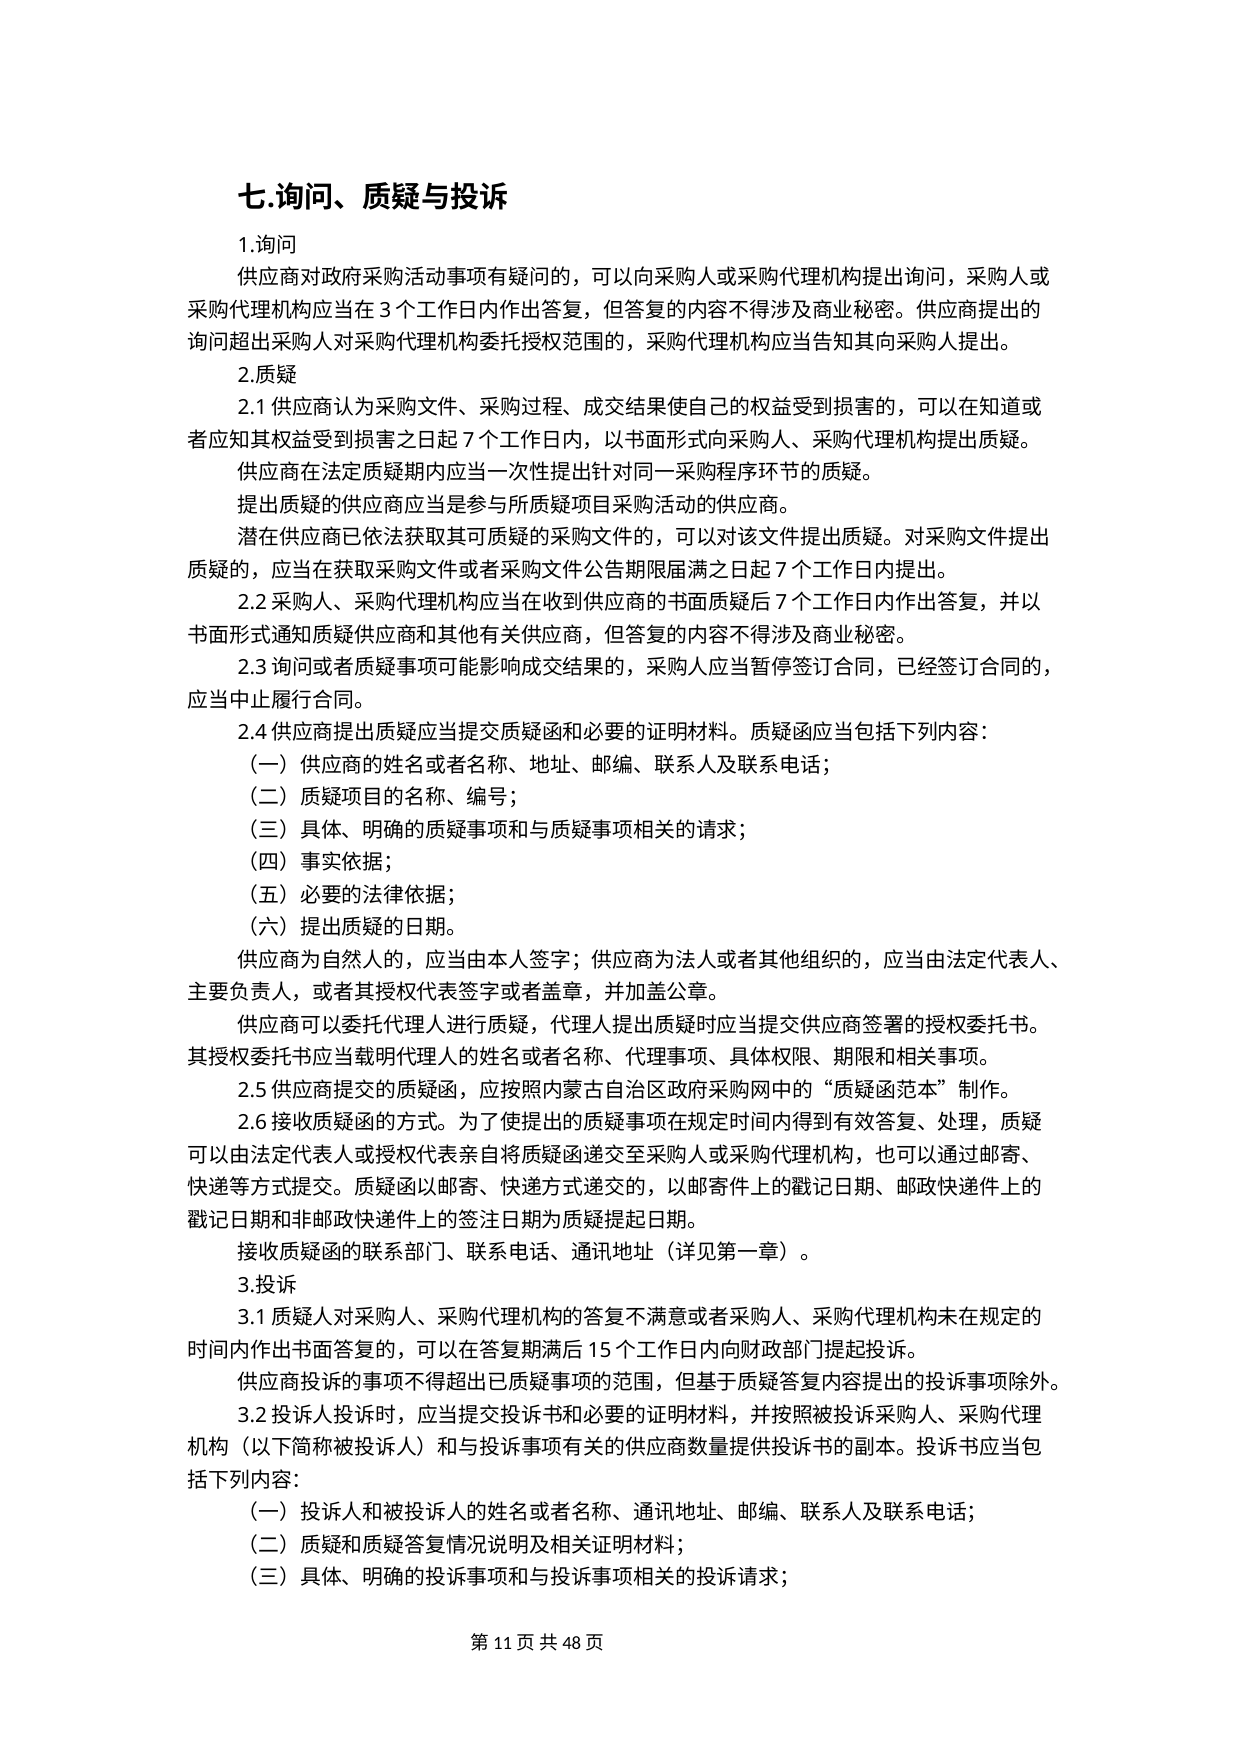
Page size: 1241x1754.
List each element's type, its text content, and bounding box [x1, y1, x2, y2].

text 接收质疑函的联系部门、联系电话、通讯地址（详见第一章）。 [187, 1234, 1053, 1267]
text 2.5供应商提交的质疑函，应按照内蒙古自治区政府采购网中的“质疑函范本”制作。 [187, 1072, 1053, 1104]
text （五）必要的法律依据； [187, 877, 1053, 909]
text 供应商可以委托代理人进行质疑，代理人提出质疑时应当提交供应商签署的授权委托书。其授权委托书应当载明代理人的姓名或者名称、代理事项、具体权限、期限和相关事项。 [187, 1007, 1053, 1072]
text 2.2采购人、采购代理机构应当在收到供应商的书面质疑后7个工作日内作出答复，并以书面形式通知质疑供应商和其他有关供应商，但答复的内容不得涉及商业秘密。 [187, 584, 1053, 649]
text （一）供应商的姓名或者名称、地址、邮编、联系人及联系电话； [187, 747, 1053, 779]
text 3.投诉 [187, 1267, 1053, 1299]
text 3.2投诉人投诉时，应当提交投诉书和必要的证明材料，并按照被投诉采购人、采购代理机构（以下简称被投诉人）和与投诉事项有关的供应商数量提供投诉书的副本。投诉书应当包括下列内容： [187, 1397, 1053, 1494]
text （二）质疑和质疑答复情况说明及相关证明材料； [187, 1527, 1053, 1559]
text （二）质疑项目的名称、编号； [187, 779, 1053, 812]
text 供应商为自然人的，应当由本人签字；供应商为法人或者其他组织的，应当由法定代表人、主要负责人，或者其授权代表签字或者盖章，并加盖公章。 [187, 942, 1053, 1007]
text 潜在供应商已依法获取其可质疑的采购文件的，可以对该文件提出质疑。对采购文件提出质疑的，应当在获取采购文件或者采购文件公告期限届满之日起7个工作日内提出。 [187, 519, 1053, 584]
text （六）提出质疑的日期。 [187, 909, 1053, 942]
text 2.1供应商认为采购文件、采购过程、成交结果使自己的权益受到损害的，可以在知道或者应知其权益受到损害之日起7个工作日内，以书面形式向采购人、采购代理机构提出质疑。 [187, 389, 1053, 454]
text 2.3询问或者质疑事项可能影响成交结果的，采购人应当暂停签订合同，已经签订合同的，应当中止履行合同。 [187, 649, 1053, 714]
text 七.询问、质疑与投诉 [187, 162, 1053, 227]
text 1.询问 [187, 227, 1053, 259]
text 供应商在法定质疑期内应当一次性提出针对同一采购程序环节的质疑。 [187, 454, 1053, 487]
text （四）事实依据； [187, 844, 1053, 877]
text 3.1质疑人对采购人、采购代理机构的答复不满意或者采购人、采购代理机构未在规定的时间内作出书面答复的，可以在答复期满后15个工作日内向财政部门提起投诉。 [187, 1299, 1053, 1364]
text （三）具体、明确的质疑事项和与质疑事项相关的请求； [187, 812, 1053, 844]
text 2.4供应商提出质疑应当提交质疑函和必要的证明材料。质疑函应当包括下列内容： [187, 714, 1053, 747]
text 2.6接收质疑函的方式。为了使提出的质疑事项在规定时间内得到有效答复、处理，质疑可以由法定代表人或授权代表亲自将质疑函递交至采购人或采购代理机构，也可以通过邮寄、快递等方式提交。质疑函以邮寄、快递方式递交的，以邮寄件上的戳记日期、邮政快递件上的戳记日期和非邮政快递件上的签注日期为质疑提起日期。 [187, 1104, 1053, 1234]
text 供应商投诉的事项不得超出已质疑事项的范围，但基于质疑答复内容提出的投诉事项除外。 [187, 1364, 1053, 1397]
text （一）投诉人和被投诉人的姓名或者名称、通讯地址、邮编、联系人及联系电话； [187, 1494, 1053, 1527]
text 供应商对政府采购活动事项有疑问的，可以向采购人或采购代理机构提出询问，采购人或采购代理机构应当在3个工作日内作出答复，但答复的内容不得涉及商业秘密。供应商提出的询问超出采购人对采购代理机构委托授权范围的，采购代理机构应当告知其向采购人提出。 [187, 259, 1053, 357]
text （三）具体、明确的投诉事项和与投诉事项相关的投诉请求； [187, 1559, 1053, 1592]
text 提出质疑的供应商应当是参与所质疑项目采购活动的供应商。 [187, 487, 1053, 519]
text 2.质疑 [187, 357, 1053, 389]
